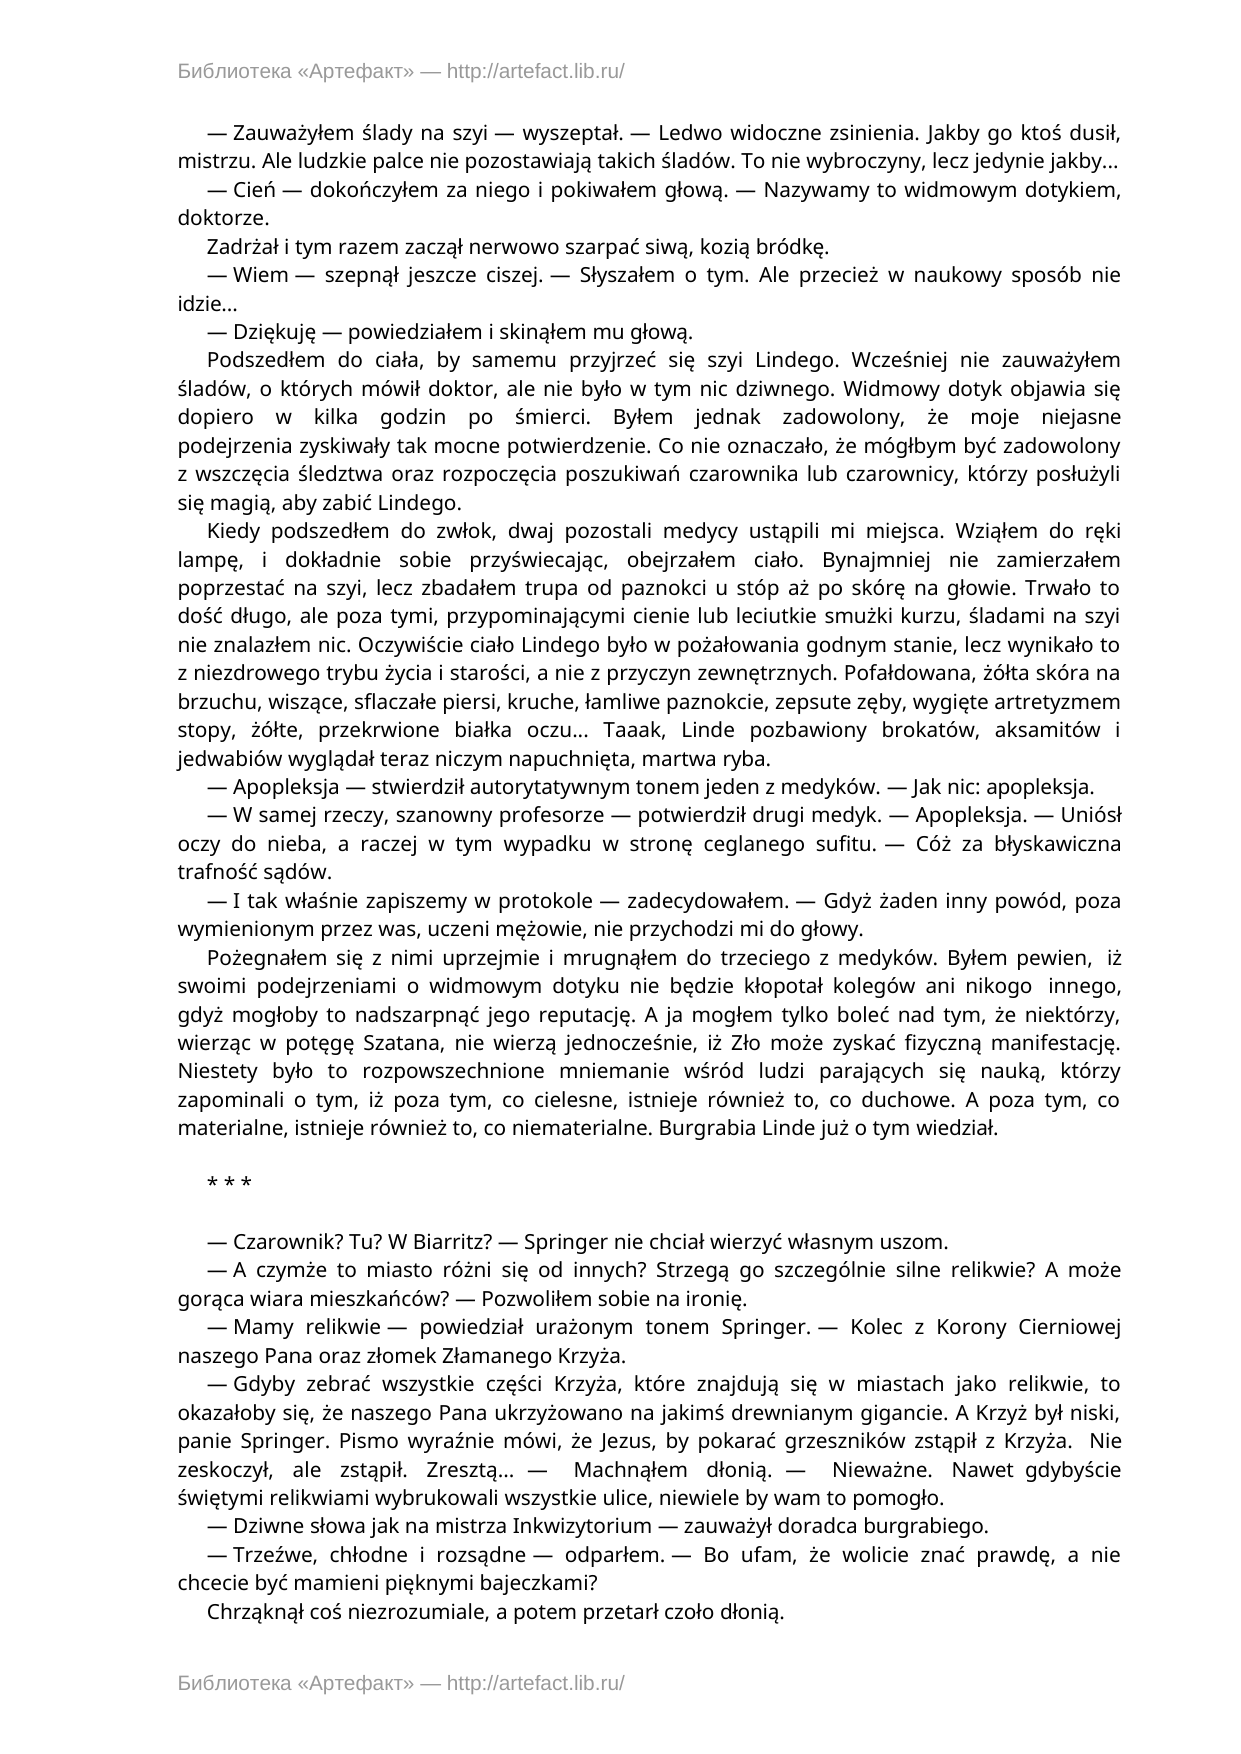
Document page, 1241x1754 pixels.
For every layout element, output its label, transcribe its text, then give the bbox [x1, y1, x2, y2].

text — Czarownik? Tu? W Biarritz? — Springer nie chciał wierzyć własnym uszom. [177, 1227, 1122, 1256]
text — Mamy relikwie — powiedział urażonym tonem Springer. — Kolec z Korony Cierniowej naszego Pana oraz złomek Złamanego Krzyża. [177, 1312, 1122, 1369]
text * * * [177, 1170, 1122, 1199]
text — W samej rzeczy, szanowny profesorze — potwierdził drugi medyk. — Apopleksja. — Uniósł oczy do nieba, a raczej w tym wypadku w stronę ceglanego sufitu. — Cóż za błyskawiczna trafność sądów. [177, 801, 1122, 886]
text — Wiem — szepnął jeszcze ciszej. — Słyszałem o tym. Ale przecież w naukowy sposób nie idzie... [177, 260, 1122, 317]
text — Trzeźwe, chłodne i rozsądne — odparłem. — Bo ufam, że wolicie znać prawdę, a nie chcecie być mamieni pięknymi bajeczkami? [177, 1540, 1122, 1597]
text Zadrżał i tym razem zaczął nerwowo szarpać siwą, kozią bródkę. [177, 232, 1122, 260]
text — Gdyby zebrać wszystkie części Krzyża, które znajdują się w miastach jako relikwie, to okazałoby się, że naszego Pana ukrzyżowano na jakimś drewnianym gigancie. A Krzyż był niski, panie Springer. Pismo wyraźnie mówi, że Jezus, by pokarać grzeszników zstąpił z Krzyża. Nie zeskoczył, ale zstąpił. Zresztą... — Machnąłem dłonią. — Nieważne. Nawet gdybyście świętymi relikwiami wybrukowali wszystkie ulice, niewiele by wam to pomogło. [177, 1369, 1122, 1512]
text — I tak właśnie zapiszemy w protokole — zadecydowałem. — Gdyż żaden inny powód, poza wymienionym przez was, uczeni mężowie, nie przychodzi mi do głowy. [177, 886, 1122, 943]
text Kiedy podszedłem do zwłok, dwaj pozostali medycy ustąpili mi miejsca. Wziąłem do ręki lampę, i dokładnie sobie przyświecając, obejrzałem ciało. Bynajmniej nie zamierzałem poprzestać na szyi, lecz zbadałem trupa od paznokci u stóp aż po skórę na głowie. Trwało to dość długo, ale poza tymi, przypominającymi cienie lub leciutkie smużki kurzu, śladami na szyi nie znalazłem nic. Oczywiście ciało Lindego było w pożałowania godnym stanie, lecz wynikało to z niezdrowego trybu życia i starości, a nie z przyczyn zewnętrznych. Pofałdowana, żółta skóra na brzuchu, wiszące, sflaczałe piersi, kruche, łamliwe paznokcie, zepsute zęby, wygięte artretyzmem stopy, żółte, przekrwione białka oczu... Taaak, Linde pozbawiony brokatów, aksamitów i jedwabiów wyglądał teraz niczym napuchnięta, martwa ryba. [177, 516, 1122, 772]
text Pożegnałem się z nimi uprzejmie i mrugnąłem do trzeciego z medyków. Byłem pewien, iż swoimi podejrzeniami o widmowym dotyku nie będzie kłopotał kolegów ani nikogo innego, gdyż mogłoby to nadszarpnąć jego reputację. A ja mogłem tylko boleć nad tym, że niektórzy, wierząc w potęgę Szatana, nie wierzą jednocześnie, iż Zło może zyskać fizyczną manifestację. Niestety było to rozpowszechnione mniemanie wśród ludzi parających się nauką, którzy zapominali o tym, iż poza tym, co cielesne, istnieje również to, co duchowe. A poza tym, co materialne, istnieje również to, co niematerialne. Burgrabia Linde już o tym wiedział. [177, 943, 1122, 1142]
text — A czymże to miasto różni się od innych? Strzegą go szczególnie silne relikwie? A może gorąca wiara mieszkańców? — Pozwoliłem sobie na ironię. [177, 1256, 1122, 1312]
text — Dziwne słowa jak na mistrza Inkwizytorium — zauważył doradca burgrabiego. [177, 1512, 1122, 1540]
text — Dziękuję — powiedziałem i skinąłem mu głową. [177, 317, 1122, 346]
text — Zauważyłem ślady na szyi — wyszeptał. — Ledwo widoczne zsinienia. Jakby go ktoś dusił, mistrzu. Ale ludzkie palce nie pozostawiają takich śladów. To nie wybroczyny, lecz jedynie jakby... [177, 118, 1122, 175]
text Podszedłem do ciała, by samemu przyjrzeć się szyi Lindego. Wcześniej nie zauważyłem śladów, o których mówił doktor, ale nie było w tym nic dziwnego. Widmowy dotyk objawia się dopiero w kilka godzin po śmierci. Byłem jednak zadowolony, że moje niejasne podejrzenia zyskiwały tak mocne potwierdzenie. Co nie oznaczało, że mógłbym być zadowolony z wszczęcia śledztwa oraz rozpoczęcia poszukiwań czarownika lub czarownicy, którzy posłużyli się magią, aby zabić Lindego. [177, 346, 1122, 516]
text — Apopleksja — stwierdził autorytatywnym tonem jeden z medyków. — Jak nic: apopleksja. [177, 772, 1122, 801]
text Chrząknął coś niezrozumiale, a potem przetarł czoło dłonią. [177, 1597, 1122, 1625]
text — Cień — dokończyłem za niego i pokiwałem głową. — Nazywamy to widmowym dotykiem, doktorze. [177, 175, 1122, 232]
